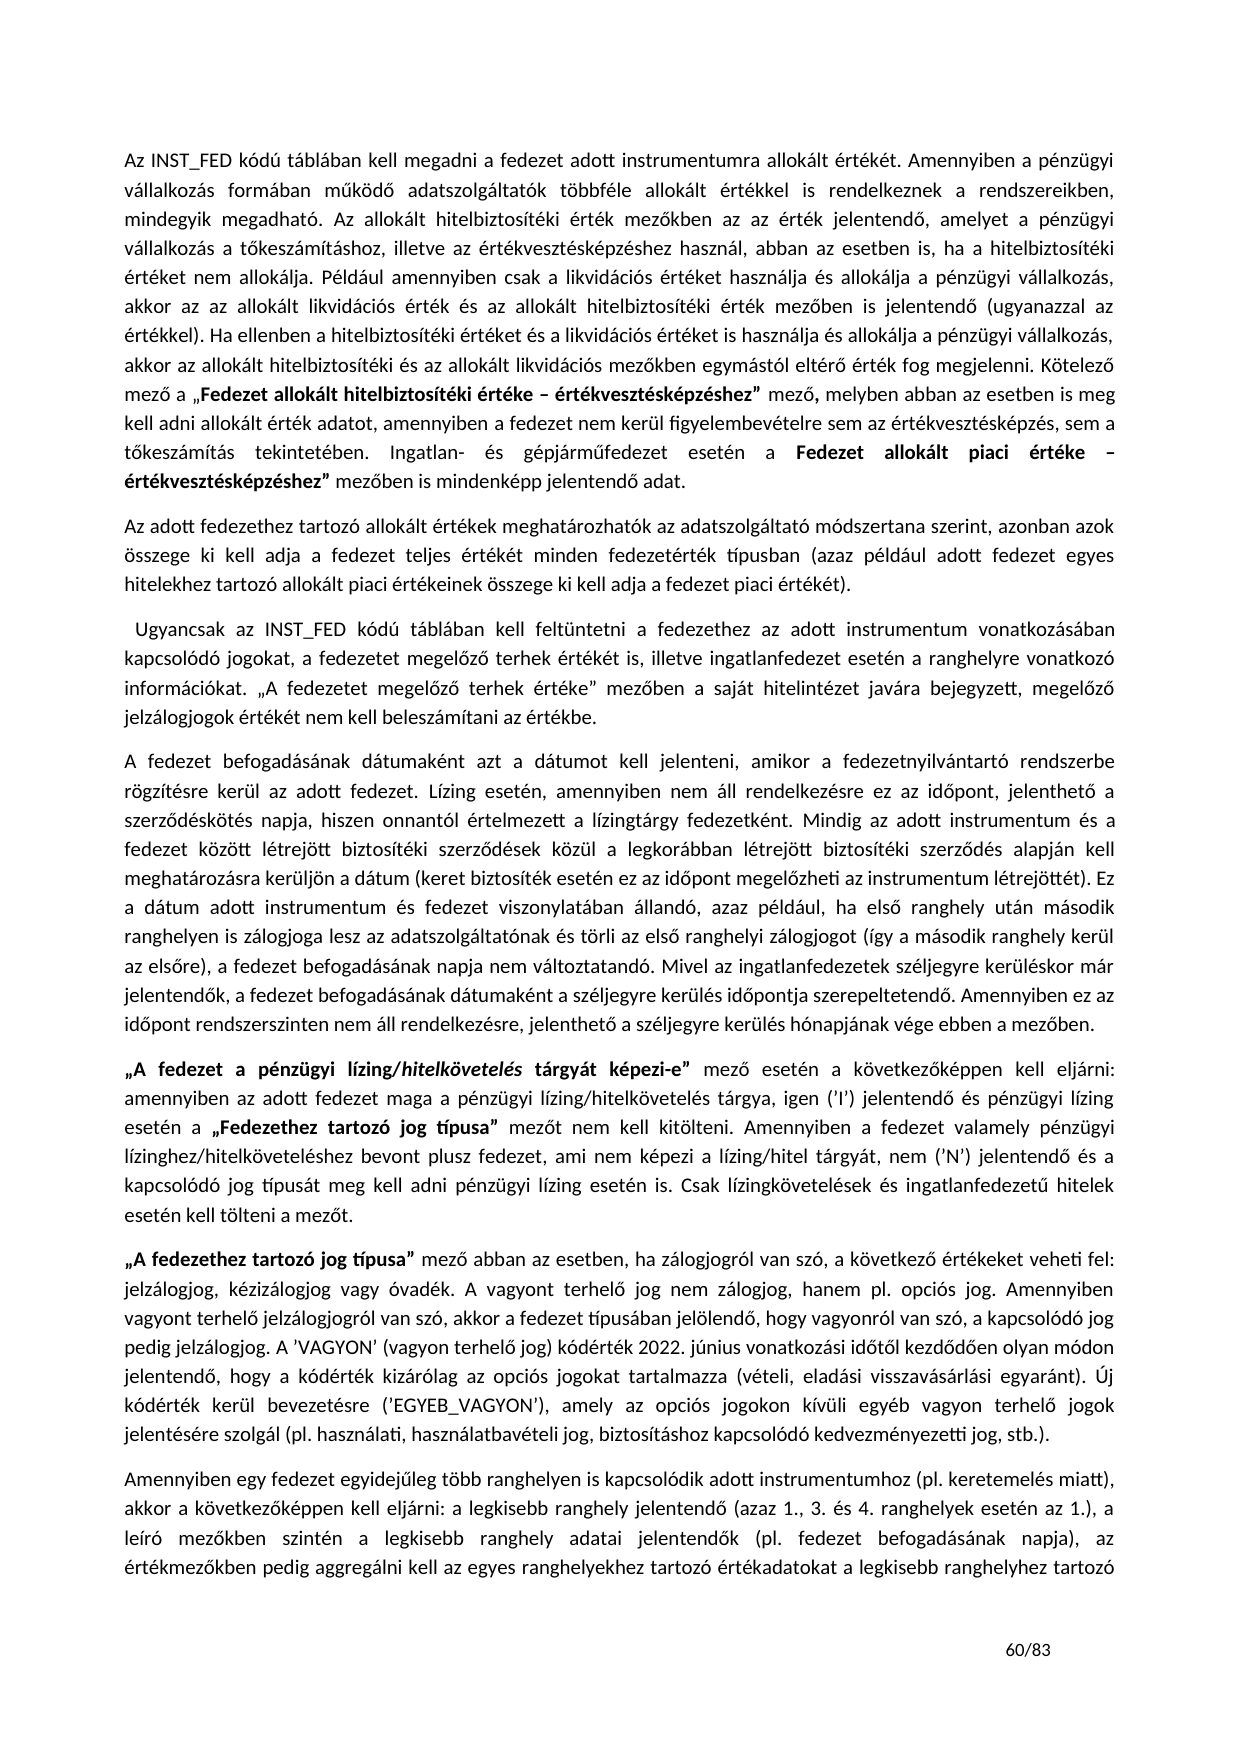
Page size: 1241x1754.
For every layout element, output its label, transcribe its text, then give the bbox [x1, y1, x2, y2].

text „A fedezethez tartozó jog típusa” mező abban az esetben, ha zálogjogról van szó, a következő értékeket veheti fel: jelzálogjog, kézizálogjog vagy óvadék. A vagyont terhelő jog nem zálogjog, hanem pl. opciós jog. Amennyiben vagyont terhelő jelzálogjogról van szó, akkor a fedezet típusában jelölendő, hogy vagyonról van szó, a kapcsolódó jog pedig jelzálogjog. A ’VAGYON’ (vagyon terhelő jog) kódérték 2022. június vonatkozási időtől kezdődően olyan módon jelentendő, hogy a kódérték kizárólag az opciós jogokat tartalmazza (vételi, eladási visszavásárlási egyaránt). Új kódérték kerül bevezetésre (’EGYEB_VAGYON’), amely az opciós jogokon kívüli egyéb vagyon terhelő jogok jelentésére szolgál (pl. használati, használatbavételi jog, biztosításhoz kapcsolódó kedvezményezetti jog, stb.). [124, 1247, 1116, 1447]
text Ugyancsak az INST_FED kódú táblában kell feltüntetni a fedezethez az adott instrumentum vonatkozásában kapcsolódó jogokat, a fedezetet megelőző terhek értékét is, illetve ingatlanfedezet esetén a ranghelyre vonatkozó információkat. „A fedezetet megelőző terhek értéke” mezőben a saját hitelintézet javára bejegyzett, megelőző jelzálogjogok értékét nem kell beleszámítani az értékbe. [124, 616, 1116, 729]
text Az INST_FED kódú táblában kell megadni a fedezet adott instrumentumra allokált értékét. Amennyiben a pénzügyi vállalkozás formában működő adatszolgáltatók többféle allokált értékkel is rendelkeznek a rendszereikben, mindegyik megadható. Az allokált hitelbiztosítéki érték mezőkben az az érték jelentendő, amelyet a pénzügyi vállalkozás a tőkeszámításhoz, illetve az értékvesztésképzéshez használ, abban az esetben is, ha a hitelbiztosítéki értéket nem allokálja. Például amennyiben csak a likvidációs értéket használja és allokálja a pénzügyi vállalkozás, akkor az az allokált likvidációs érték és az allokált hitelbiztosítéki érték mezőben is jelentendő (ugyanazzal az értékkel). Ha ellenben a hitelbiztosítéki értéket és a likvidációs értéket is használja és allokálja a pénzügyi vállalkozás, akkor az allokált hitelbiztosítéki és az allokált likvidációs mezőkben egymástól eltérő érték fog megjelenni. Kötelező mező a „Fedezet allokált hitelbiztosítéki értéke – értékvesztésképzéshez” mező, melyben abban az esetben is meg kell adni allokált érték adatot, amennyiben a fedezet nem kerül figyelembevételre sem az értékvesztésképzés, sem a tőkeszámítás tekintetében. Ingatlan- és gépjárműfedezet esetén a Fedezet allokált piaci értéke – értékvesztésképzéshez” mezőben is mindenképp jelentendő adat. [124, 148, 1116, 494]
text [124, 1466, 1116, 1579]
text A fedezet befogadásának dátumaként azt a dátumot kell jelenteni, amikor a fedezetnyilvántartó rendszerbe rögzítésre kerül az adott fedezet. Lízing esetén, amennyiben nem áll rendelkezésre ez az időpont, jelenthető a szerződéskötés napja, hiszen onnantól értelmezett a lízingtárgy fedezetként. Mindig az adott instrumentum és a fedezet között létrejött biztosítéki szerződések közül a legkorábban létrejött biztosítéki szerződés alapján kell meghatározásra kerüljön a dátum (keret biztosíték esetén ez az időpont megelőzheti az instrumentum létrejöttét). Ez a dátum adott instrumentum és fedezet viszonylatában állandó, azaz például, ha első ranghely után második ranghelyen is zálogjoga lesz az adatszolgáltatónak és törli az első ranghelyi zálogjogot (így a második ranghely kerül az elsőre), a fedezet befogadásának napja nem változtatandó. Mivel az ingatlanfedezetek széljegyre kerüléskor már jelentendők, a fedezet befogadásának dátumaként a széljegyre kerülés időpontja szerepeltetendő. Amennyiben ez az időpont rendszerszinten nem áll rendelkezésre, jelenthető a széljegyre kerülés hónapjának vége ebben a mezőben. [124, 749, 1116, 1037]
text Az adott fedezethez tartozó allokált értékek meghatározhatók az adatszolgáltató módszertana szerint, azonban azok összege ki kell adja a fedezet teljes értékét minden fedezetérték típusban (azaz például adott fedezet egyes hitelekhez tartozó allokált piaci értékeinek összege ki kell adja a fedezet piaci értékét). [124, 513, 1116, 597]
text „A fedezet a pénzügyi lízing/hitelkövetelés tárgyát képezi-e” mező esetén a következőképpen kell eljárni: amennyiben az adott fedezet maga a pénzügyi lízing/hitelkövetelés tárgya, igen (’I’) jelentendő és pénzügyi lízing esetén a „Fedezethez tartozó jog típusa” mezőt nem kell kitölteni. Amennyiben a fedezet valamely pénzügyi lízinghez/hitelköveteléshez bevont plusz fedezet, ami nem képezi a lízing/hitel tárgyát, nem (’N’) jelentendő és a kapcsolódó jog típusát meg kell adni pénzügyi lízing esetén is. Csak lízingkövetelések és ingatlanfedezetű hitelek esetén kell tölteni a mezőt. [124, 1056, 1116, 1227]
